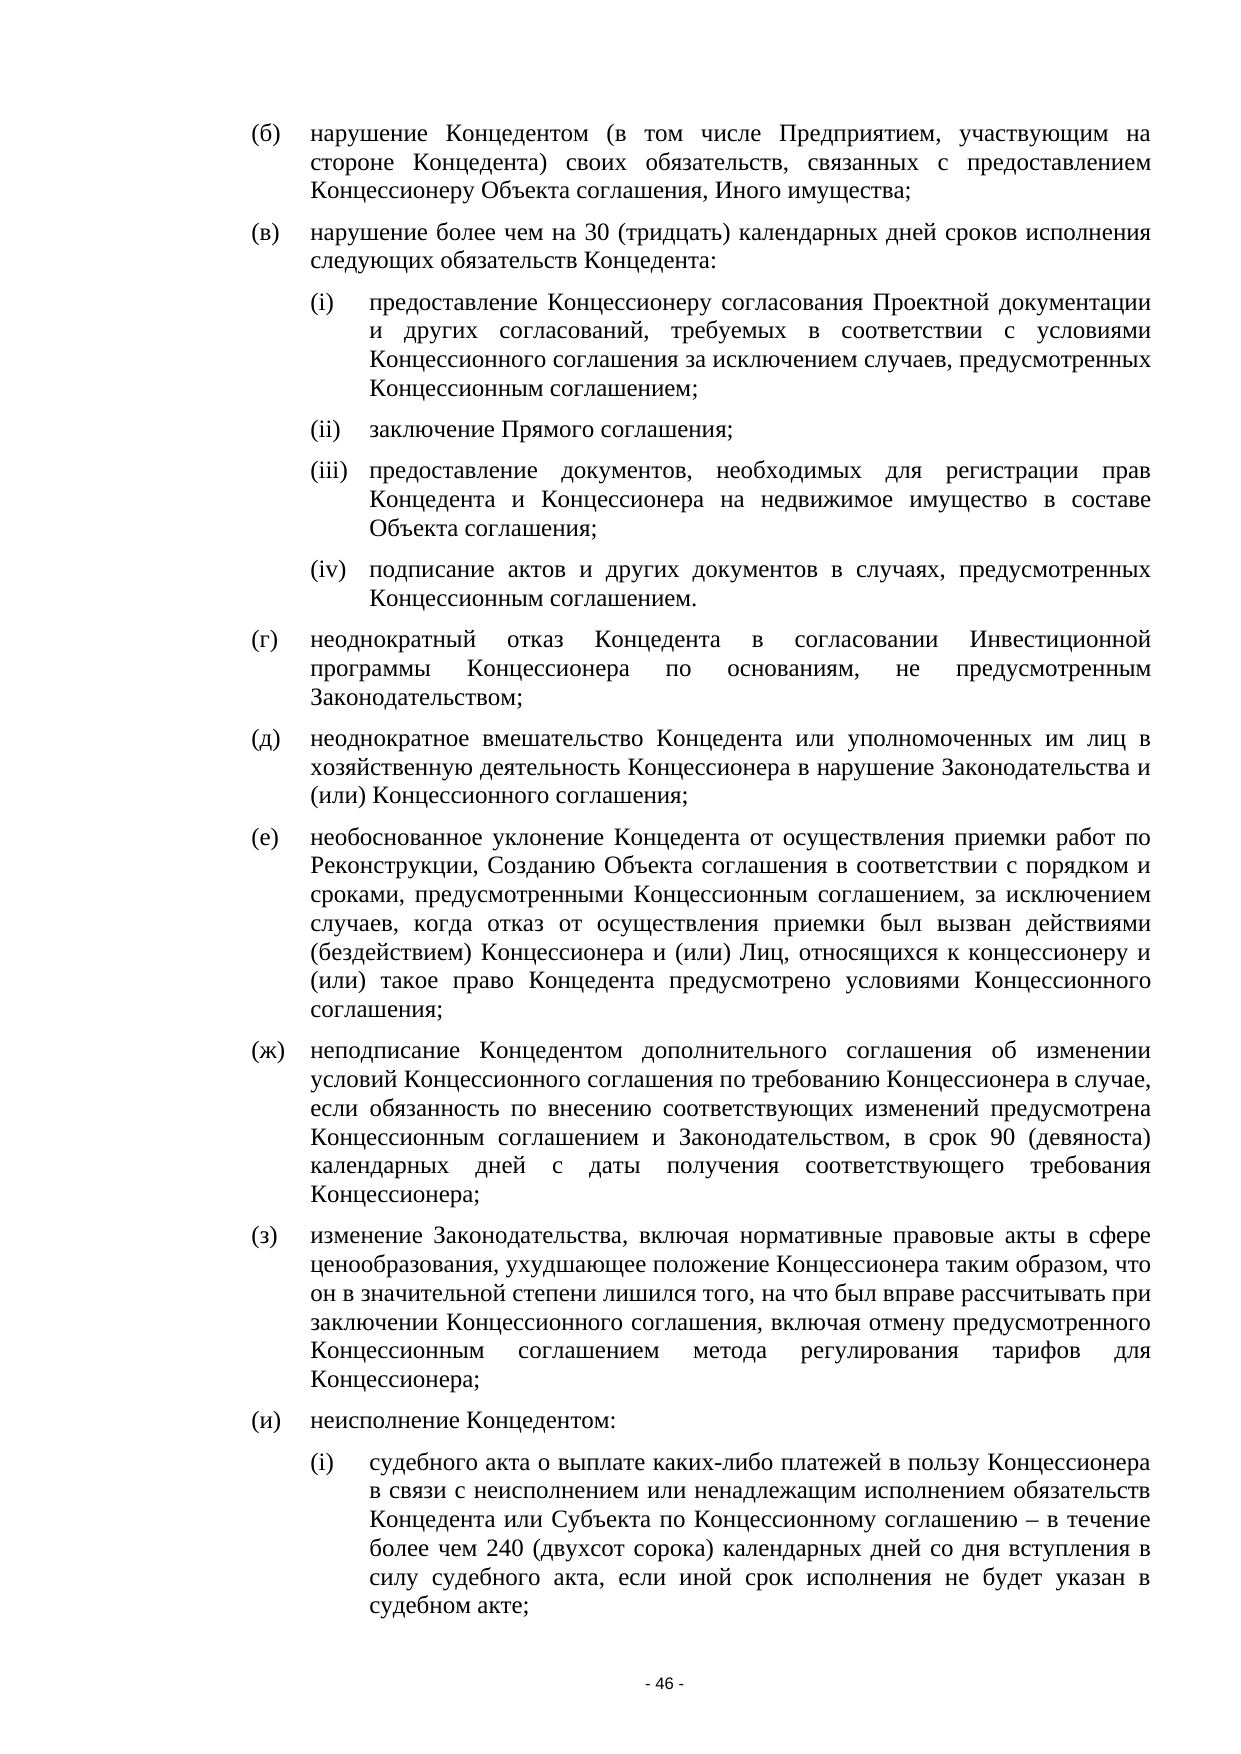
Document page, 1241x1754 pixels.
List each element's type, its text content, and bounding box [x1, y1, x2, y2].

list неоднократное вмешательство Концедента или уполномоченных им лиц в хозяйственную деятельность Концессионера в нарушение Законодательства и (или) Концессионного соглашения; [251, 723, 1152, 809]
list необоснованное уклонение Концедента от осуществления приемки работ по Реконструкции, Созданию Объекта соглашения в соответствии с порядком и сроками, предусмотренными Концессионным соглашением, за исключением случаев, когда отказ от осуществления приемки был вызван действиями (бездействием) Концессионера и (или) Лиц, относящихся к концессионеру и (или) такое право Концедента предусмотрено условиями Концессионного соглашения; [251, 822, 1152, 1023]
list заключение Прямого соглашения; [310, 414, 1152, 443]
list неподписание Концедентом дополнительного соглашения об изменении условий Концессионного соглашения по требованию Концессионера в случае, если обязанность по внесению соответствующих изменений предусмотрена Концессионным соглашением и Законодательством, в срок 90 (девяноста) календарных дней с даты получения соответствующего требования Концессионера; [251, 1036, 1152, 1208]
list судебного акта о выплате каких-либо платежей в пользу Концессионера в связи с неисполнением или ненадлежащим исполнением обязательств Концедента или Субъекта по Концессионному соглашению – в течение более чем 240 (двухсот сорока) календарных дней со дня вступления в силу судебного акта, если иной срок исполнения не будет указан в судебном акте; [310, 1447, 1152, 1619]
list неоднократный отказ Концедента в согласовании Инвестиционной программы Концессионера по основаниям, не предусмотренным Законодательством; [251, 624, 1152, 711]
list предоставление Концессионеру согласования Проектной документации и других согласований, требуемых в соответствии с условиями Концессионного соглашения за исключением случаев, предусмотренных Концессионным соглашением; [310, 287, 1152, 402]
list неисполнение Концедентом: [251, 1406, 1152, 1434]
list подписание актов и других документов в случаях, предусмотренных Концессионным соглашением. [310, 554, 1152, 612]
list изменение Законодательства, включая нормативные правовые акты в сфере ценообразования, ухудшающее положение Концессионера таким образом, что он в значительной степени лишился того, на что был вправе рассчитывать при заключении Концессионного соглашения, включая отмену предусмотренного Концессионным соглашением метода регулирования тарифов для Концессионера; [251, 1221, 1152, 1393]
list нарушение Концедентом (в том числе Предприятием, участвующим на стороне Концедента) своих обязательств, связанных с предоставлением Концессионеру Объекта соглашения, Иного имущества; [251, 118, 1152, 204]
list предоставление документов, необходимых для регистрации прав Концедента и Концессионера на недвижимое имущество в составе Объекта соглашения; [310, 456, 1152, 542]
list нарушение более чем на 30 (тридцать) календарных дней сроков исполнения следующих обязательств Концедента: [251, 217, 1152, 274]
